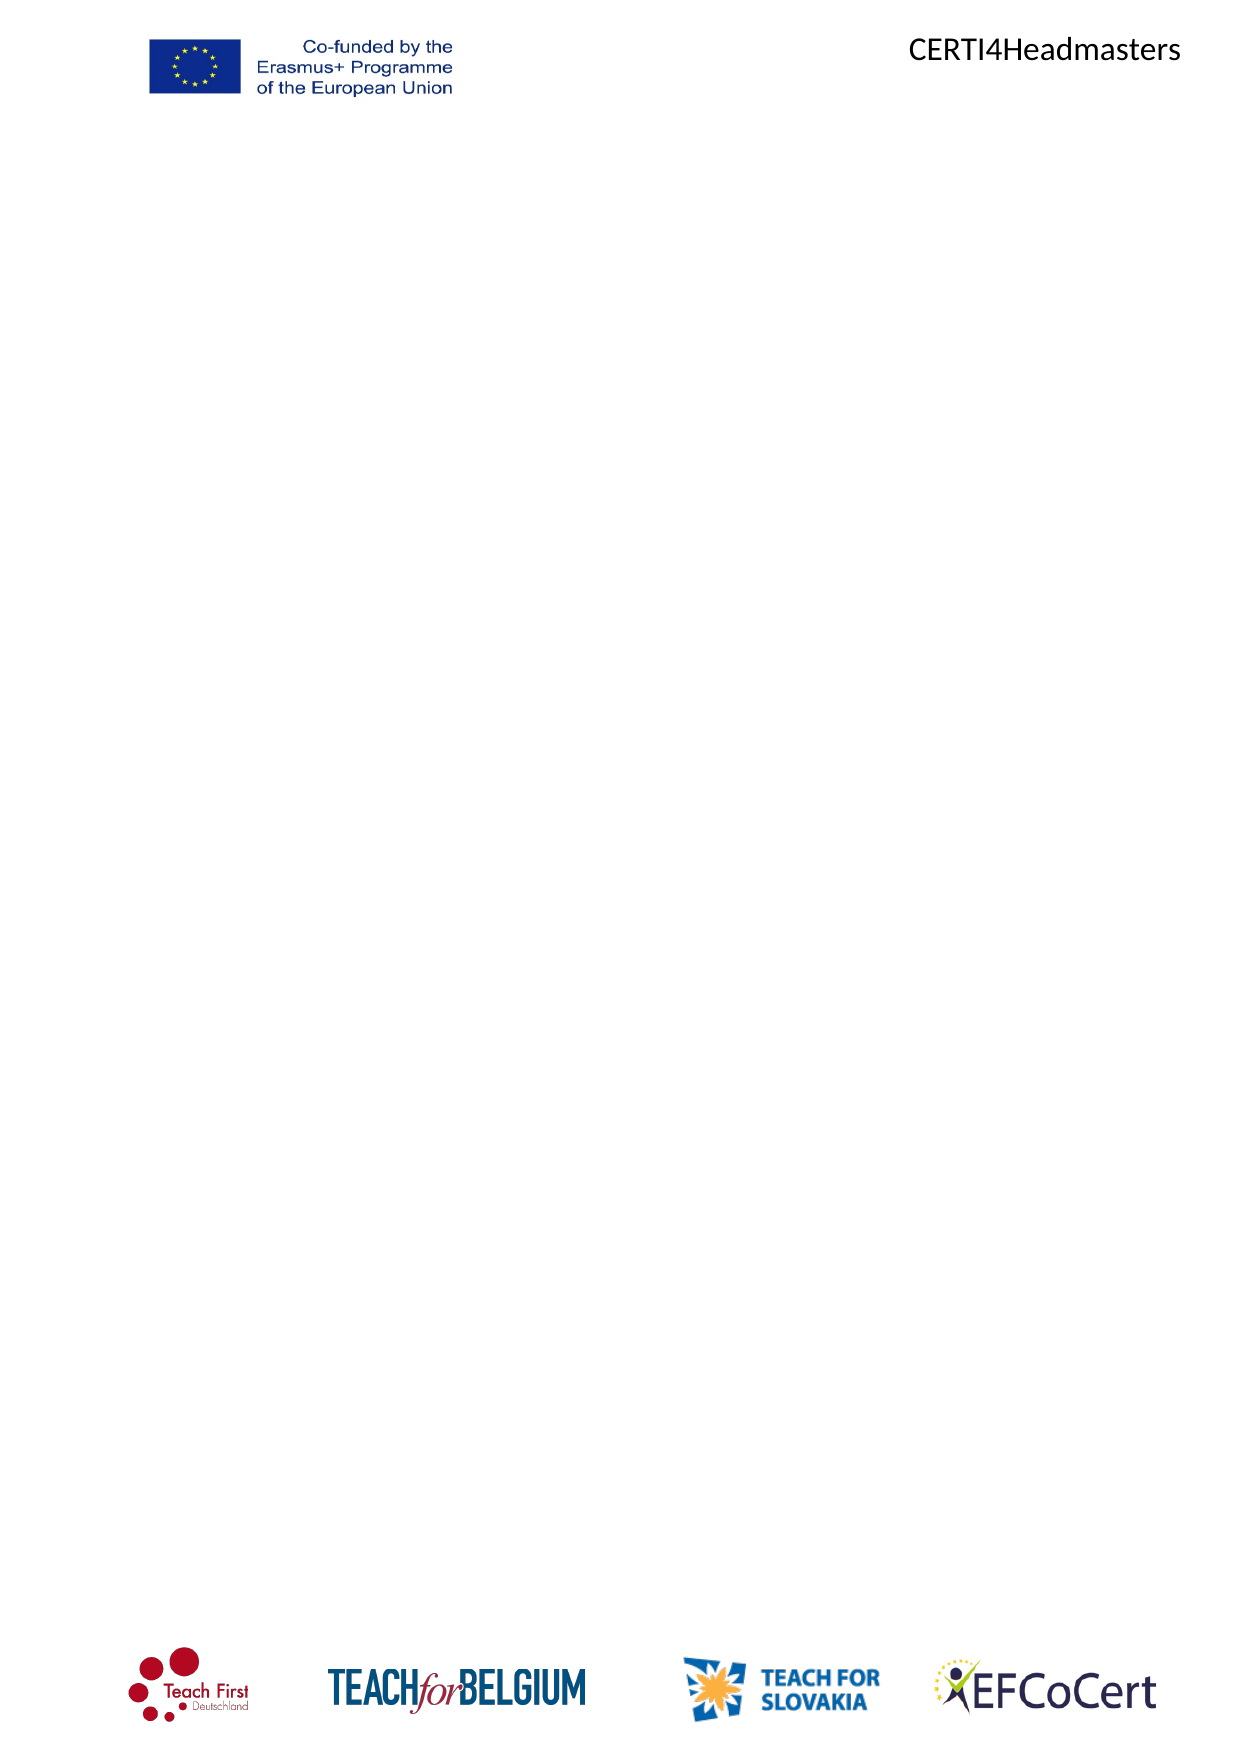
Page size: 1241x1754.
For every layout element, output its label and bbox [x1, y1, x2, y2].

picture [328, 1669, 585, 1714]
picture [111, 1637, 248, 1728]
picture [130, 25, 468, 109]
picture [932, 1657, 1157, 1716]
picture [680, 1650, 885, 1726]
